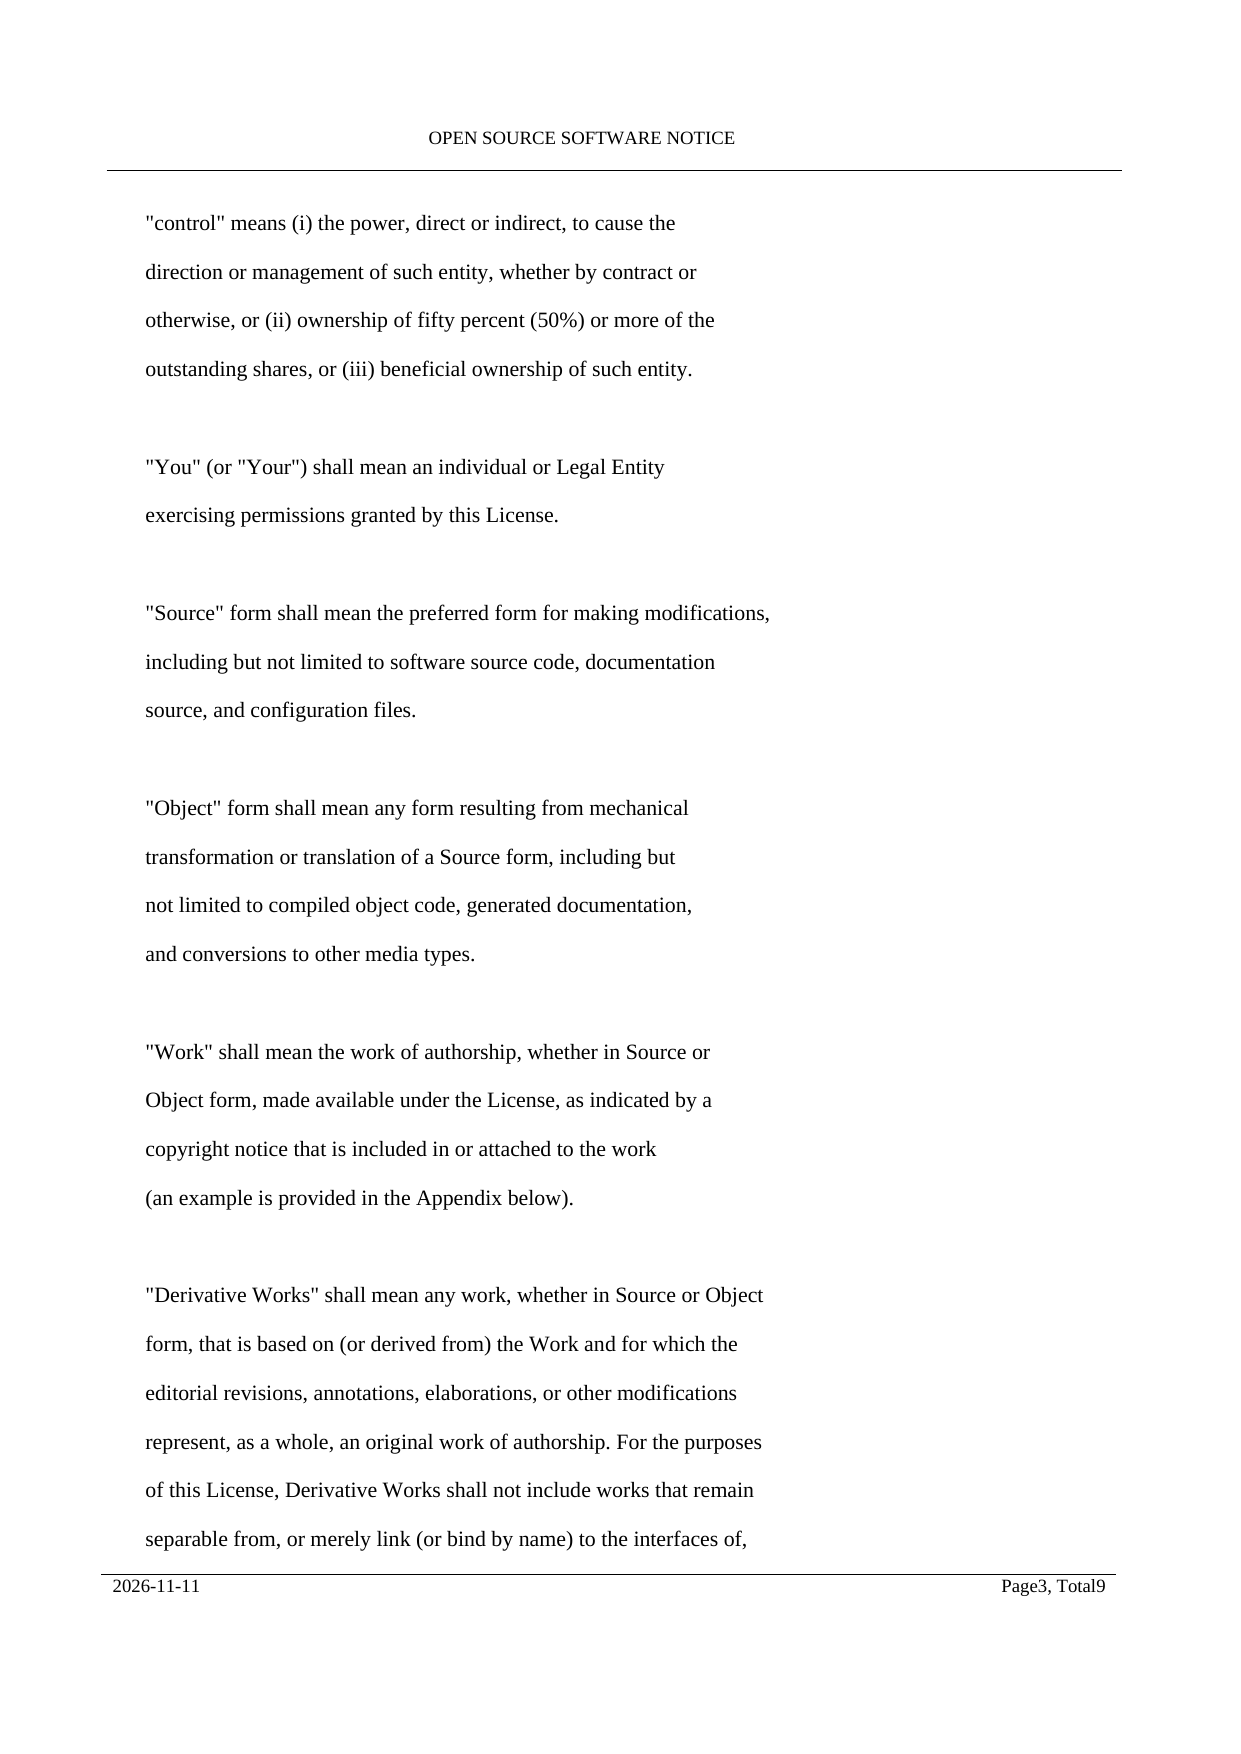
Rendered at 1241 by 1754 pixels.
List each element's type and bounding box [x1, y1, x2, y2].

text [112, 206, 1128, 1555]
